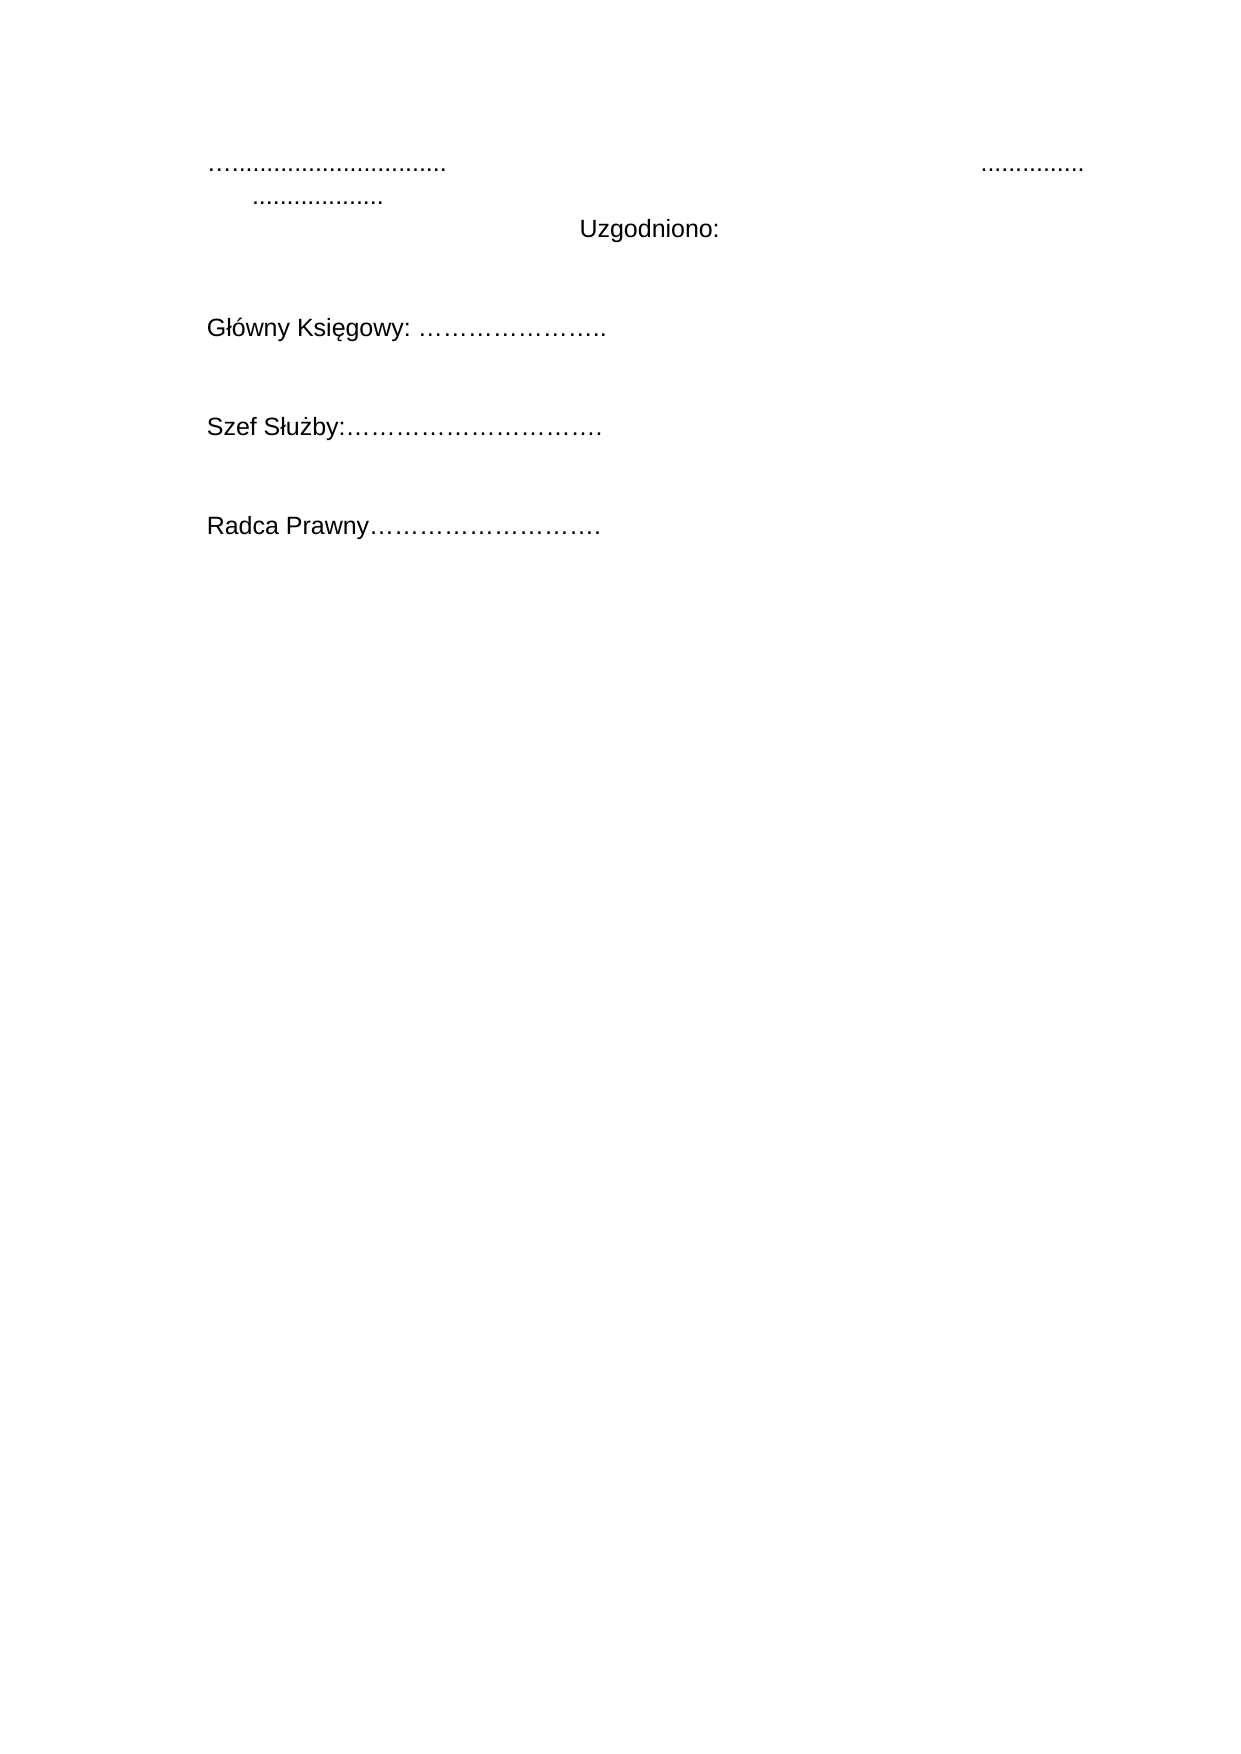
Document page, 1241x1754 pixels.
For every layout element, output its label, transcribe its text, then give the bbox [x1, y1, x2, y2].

text Uzgodniono: [207, 214, 1093, 242]
text …............................... .................................. [207, 148, 1093, 209]
text Główny Księgowy: ………………….. [207, 313, 1093, 341]
text Szef Służby:…………………………. [207, 412, 1093, 441]
text Radca Prawny………………………. [207, 511, 1093, 539]
